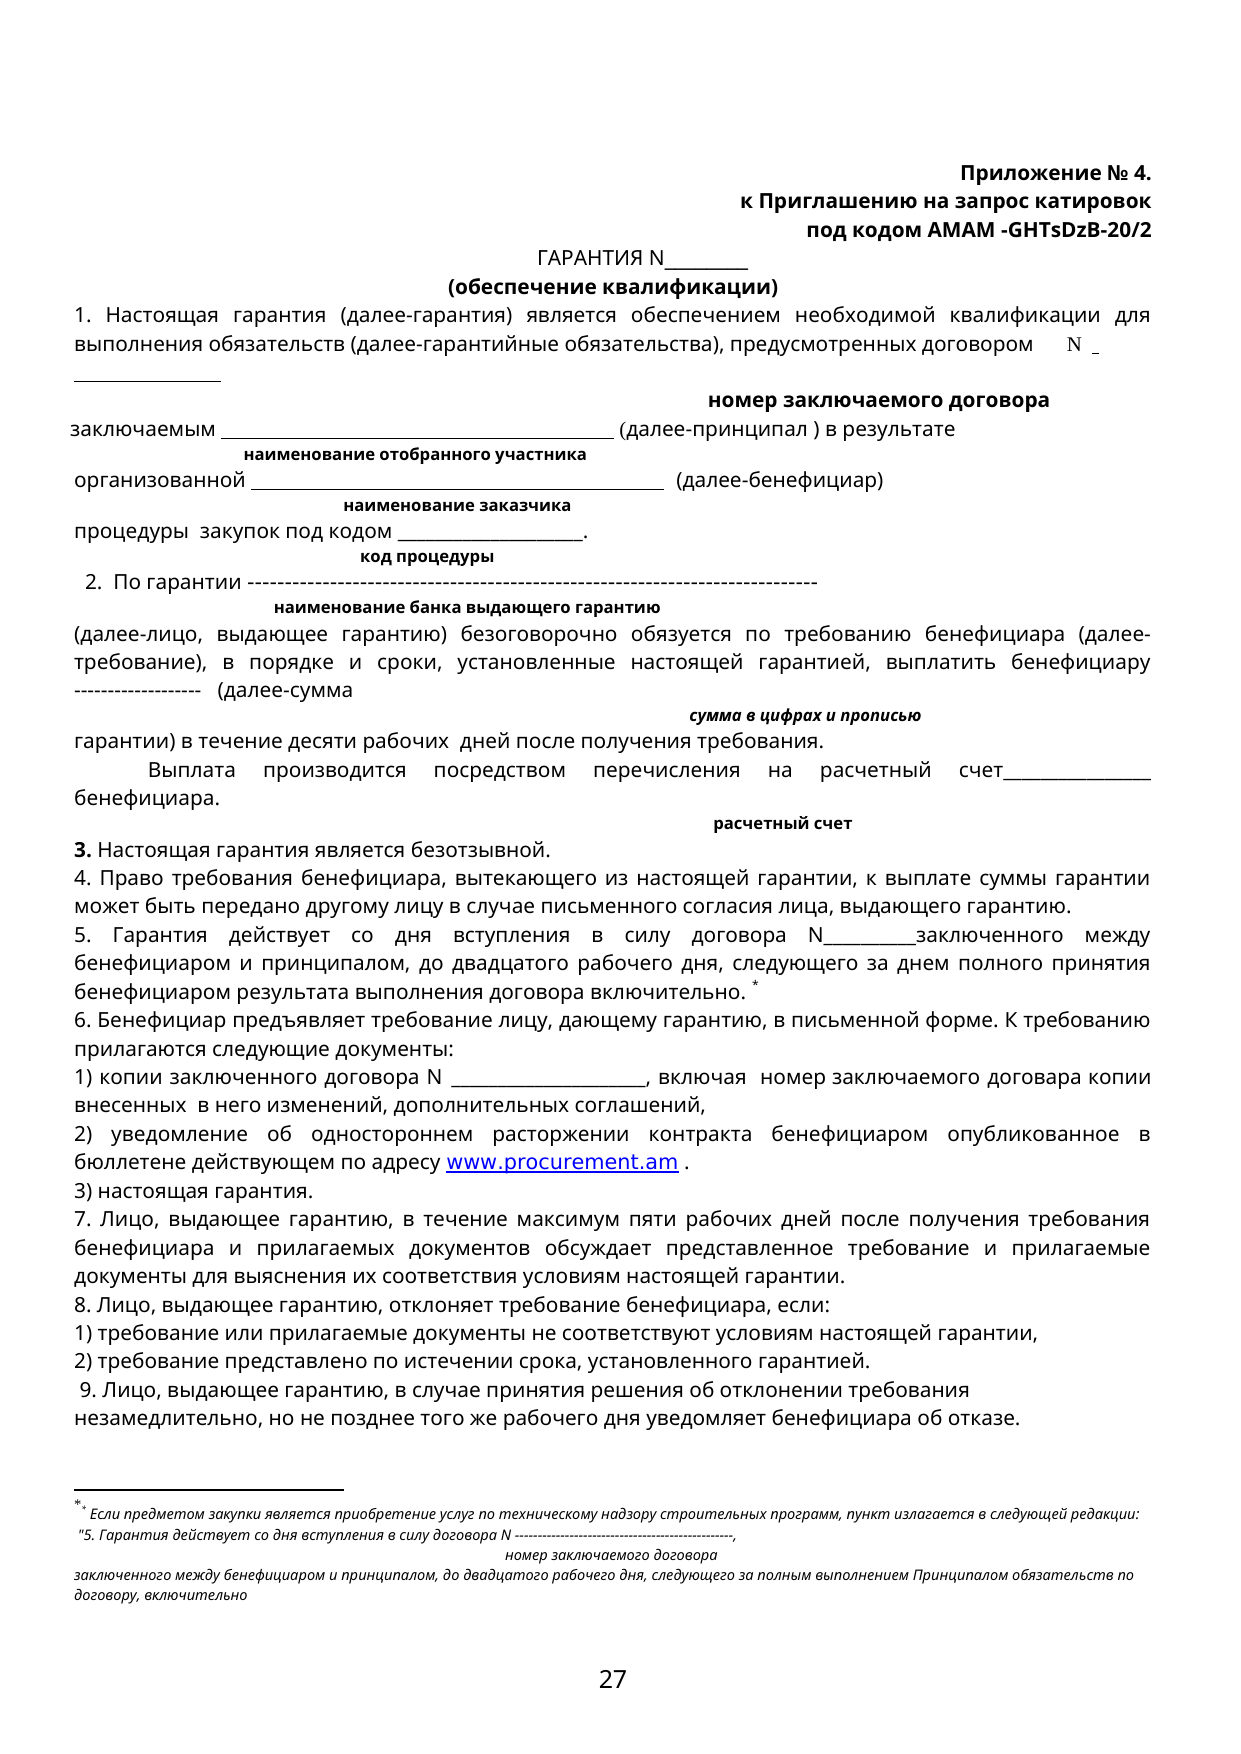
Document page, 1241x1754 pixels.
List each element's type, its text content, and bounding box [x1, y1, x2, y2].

text 1. Настоящая гарантия (далее-гарантия) является обеспечением необходимой квалификации для выполнения обязательств (далее-гарантийные обязательства), предусмотренных договором N [74, 300, 1152, 386]
text заключаемым (далее-принципал ) в результате [59, 414, 1152, 442]
text 2) требование представлено по истечении срока, установленного гарантией. [74, 1347, 1152, 1375]
text расчетный счет [74, 812, 1152, 835]
text под кодом АМАМ -GHTsDzB-20/2 [74, 215, 1152, 243]
text (обеспечение квалификации) [133, 272, 1093, 300]
text к Приглашению на запрос катировок [74, 187, 1152, 215]
text ГАРАНТИЯ N________ [74, 243, 1152, 272]
text 6. Бенефициар предъявляет требование лицу, дающему гарантию, в письменной форме. К требованию прилагаются следующие документы: [74, 1005, 1152, 1062]
text гарантии) в течение десяти рабочих дней после получения требования. [74, 727, 1152, 755]
text код процедуры [74, 545, 1152, 567]
text 4. Право требования бенефициара, вытекающего из настоящей гарантии, к выплате суммы гарантии может быть передано другому лицу в случае письменного согласия лица, выдающего гарантию. [74, 863, 1152, 920]
text 2. По гарантии ---------------------------------------------------------------------------- [74, 567, 1152, 596]
text 9. Лицо, выдающее гарантию, в случае принятия решения об отклонении требования незамедлительно, но не позднее того же рабочего дня уведомляет бенефициара об отказе. [74, 1375, 1152, 1432]
text 1) копии заключенного договора N _____________________, включая номер заключаемого договара копии внесенных в него изменений, дополнительных соглашений, [74, 1062, 1152, 1119]
text 1) требование или прилагаемые документы не соответствуют условиям настоящей гарантии, [74, 1318, 1152, 1347]
text 5. Гарантия действует со дня вступления в силу договора N__________заключенного между бенефициаром и принципалом, до двадцатого рабочего дня, следующего за днем полного принятия бенефициаром результата выполнения договора включительно. * [74, 920, 1152, 1005]
text Выплата производится посредством перечисления на расчетный счет________________ бенефициара. [74, 755, 1152, 812]
text 3) настоящая гарантия. [74, 1176, 1152, 1204]
text 3. Настоящая гарантия является безотзывной. [74, 835, 1152, 863]
text 2) уведомление об одностороннем расторжении контракта бенефициаром опубликованное в бюллетене действующем по адресу www.procurement.am . [74, 1119, 1152, 1176]
text номер заключаемого договора [59, 386, 1152, 414]
text организованной (далее-бенефициар) [74, 465, 1152, 494]
text наименование отобранного участника [59, 442, 1152, 465]
text процедуры закупок под кодом ____________________. [74, 516, 1152, 545]
text сумма в цифрах и прописью [74, 704, 1152, 727]
text наименование банка выдающего гарантию [74, 596, 1152, 619]
text Приложение № 4. [74, 158, 1152, 187]
text 7. Лицо, выдающее гарантию, в течение максимум пяти рабочих дней после получения требования бенефициара и прилагаемых документов обсуждает представленное требование и прилагаемые документы для выяснения их соответствия условиям настоящей гарантии. [74, 1204, 1152, 1290]
text 8. Лицо, выдающее гарантию, отклоняет требование бенефициара, если: [74, 1290, 1152, 1318]
text наименование заказчика [207, 494, 1152, 516]
text (далее-лицо, выдающее гарантию) безоговорочно обязуется по требованию бенефициара (далее-требование), в порядке и сроки, установленные настоящей гарантией, выплатить бенефициару ------------------- (далее-сумма [74, 619, 1152, 704]
